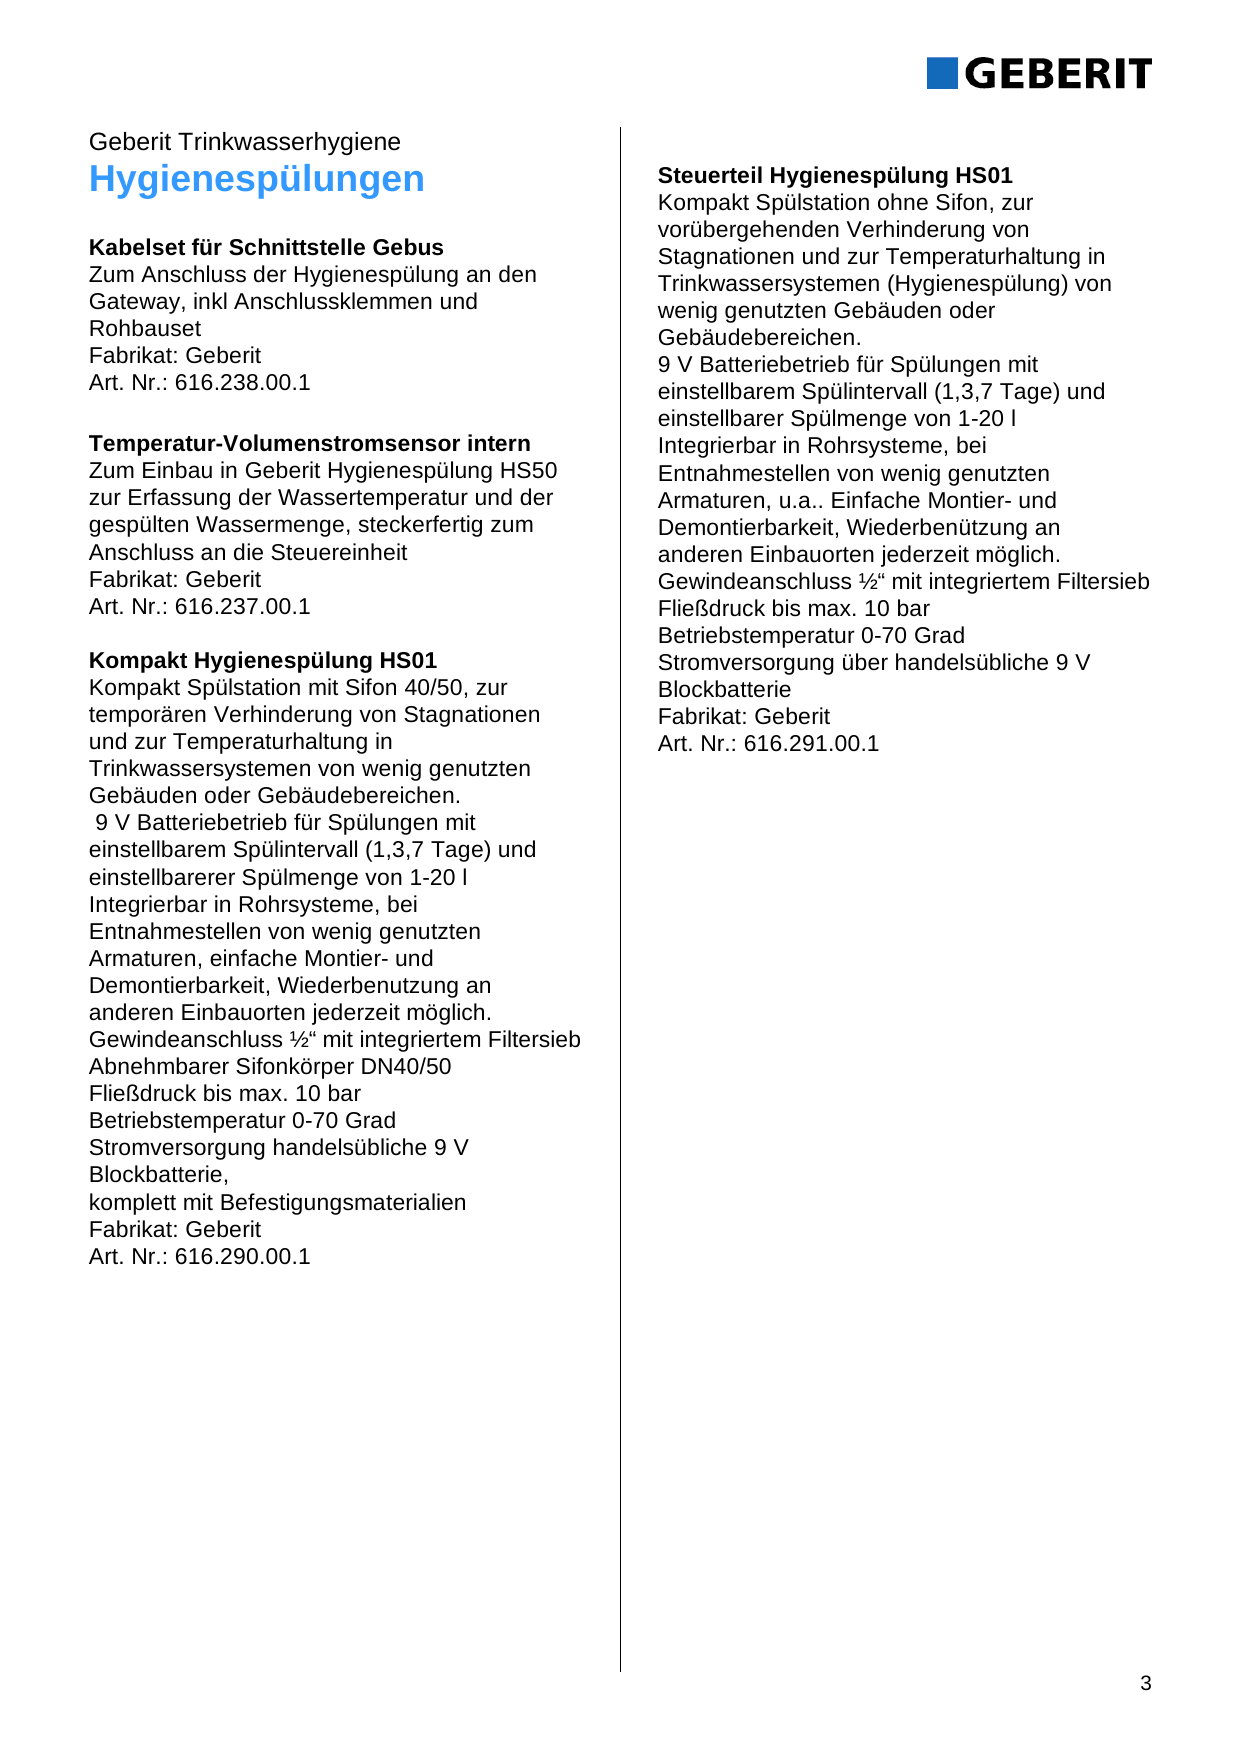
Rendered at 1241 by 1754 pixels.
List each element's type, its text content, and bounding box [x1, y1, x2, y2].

text Art. Nr.: 616.290.00.1 [89, 1242, 583, 1269]
text Stromversorgung handelsübliche 9 V Blockbatterie, [89, 1134, 583, 1188]
text Integrierbar in Rohrsysteme, bei Entnahmestellen von wenig genutzten Armaturen, einfache Montier- und Demontierbarkeit, Wiederbenutzung an anderen Einbauorten jederzeit möglich. [89, 890, 583, 1025]
text komplett mit Befestigungsmaterialien [89, 1188, 583, 1215]
text Steuerteil Hygienespülung HS01 [658, 161, 1152, 188]
text Stromversorgung über handelsübliche 9 V Blockbatterie [658, 648, 1152, 703]
text Integrierbar in Rohrsysteme, bei Entnahmestellen von wenig genutzten Armaturen, u.a.. Einfache Montier- und Demontierbarkeit, Wiederbenützung an anderen Einbauorten jederzeit möglich. Gewindeanschluss ½“ mit integriertem Filtersieb [658, 432, 1152, 594]
text Kompakt Hygienespülung HS01 [89, 646, 583, 673]
text Zum Einbau in Geberit Hygienespülung HS50 zur Erfassung der Wassertemperatur und der gespülten Wassermenge, steckerfertig zum Anschluss an die Steuereinheit [89, 457, 583, 565]
text Fabrikat: Geberit [89, 565, 583, 592]
text Fabrikat: Geberit [89, 1215, 583, 1242]
text 9 V Batteriebetrieb für Spülungen mit einstellbarem Spülintervall (1,3,7 Tage) und einstellbarer Spülmenge von 1-20 l [658, 351, 1152, 432]
text Fließdruck bis max. 10 bar [658, 594, 1152, 621]
text Betriebstemperatur 0-70 Grad [89, 1107, 583, 1134]
text Geberit Trinkwasserhygiene [89, 127, 583, 156]
text Abnehmbarer Sifonkörper DN40/50 [89, 1052, 583, 1079]
text Kompakt Spülstation ohne Sifon, zur vorübergehenden Verhinderung von Stagnationen und zur Temperaturhaltung in Trinkwassersystemen (Hygienespülung) von wenig genutzten Gebäuden oder Gebäudebereichen. [658, 188, 1152, 351]
picture [926, 56, 1155, 90]
text Betriebstemperatur 0-70 Grad [658, 621, 1152, 648]
text 9 V Batteriebetrieb für Spülungen mit einstellbarem Spülintervall (1,3,7 Tage) und einstellbarerer Spülmenge von 1-20 l [89, 809, 583, 890]
text Art. Nr.: 616.238.00.1 [89, 368, 583, 396]
text Fließdruck bis max. 10 bar [89, 1079, 583, 1107]
text Kompakt Spülstation mit Sifon 40/50, zur temporären Verhinderung von Stagnationen und zur Temperaturhaltung in Trinkwassersystemen von wenig genutzten Gebäuden oder Gebäudebereichen. [89, 673, 583, 809]
text Kabelset für Schnittstelle Gebus [89, 233, 583, 260]
text Art. Nr.: 616.237.00.1 [89, 592, 583, 619]
text Fabrikat: Geberit [658, 703, 1152, 730]
text Art. Nr.: 616.291.00.1 [658, 730, 1152, 757]
text Gewindeanschluss ½“ mit integriertem Filtersieb [89, 1025, 583, 1052]
text Zum Anschluss der Hygienespülung an den Gateway, inkl Anschlussklemmen und Rohbauset [89, 260, 583, 341]
subtitle Hygienespülungen [89, 156, 583, 199]
text Fabrikat: Geberit [89, 341, 583, 368]
text Temperatur-Volumenstromsensor intern [89, 429, 583, 457]
